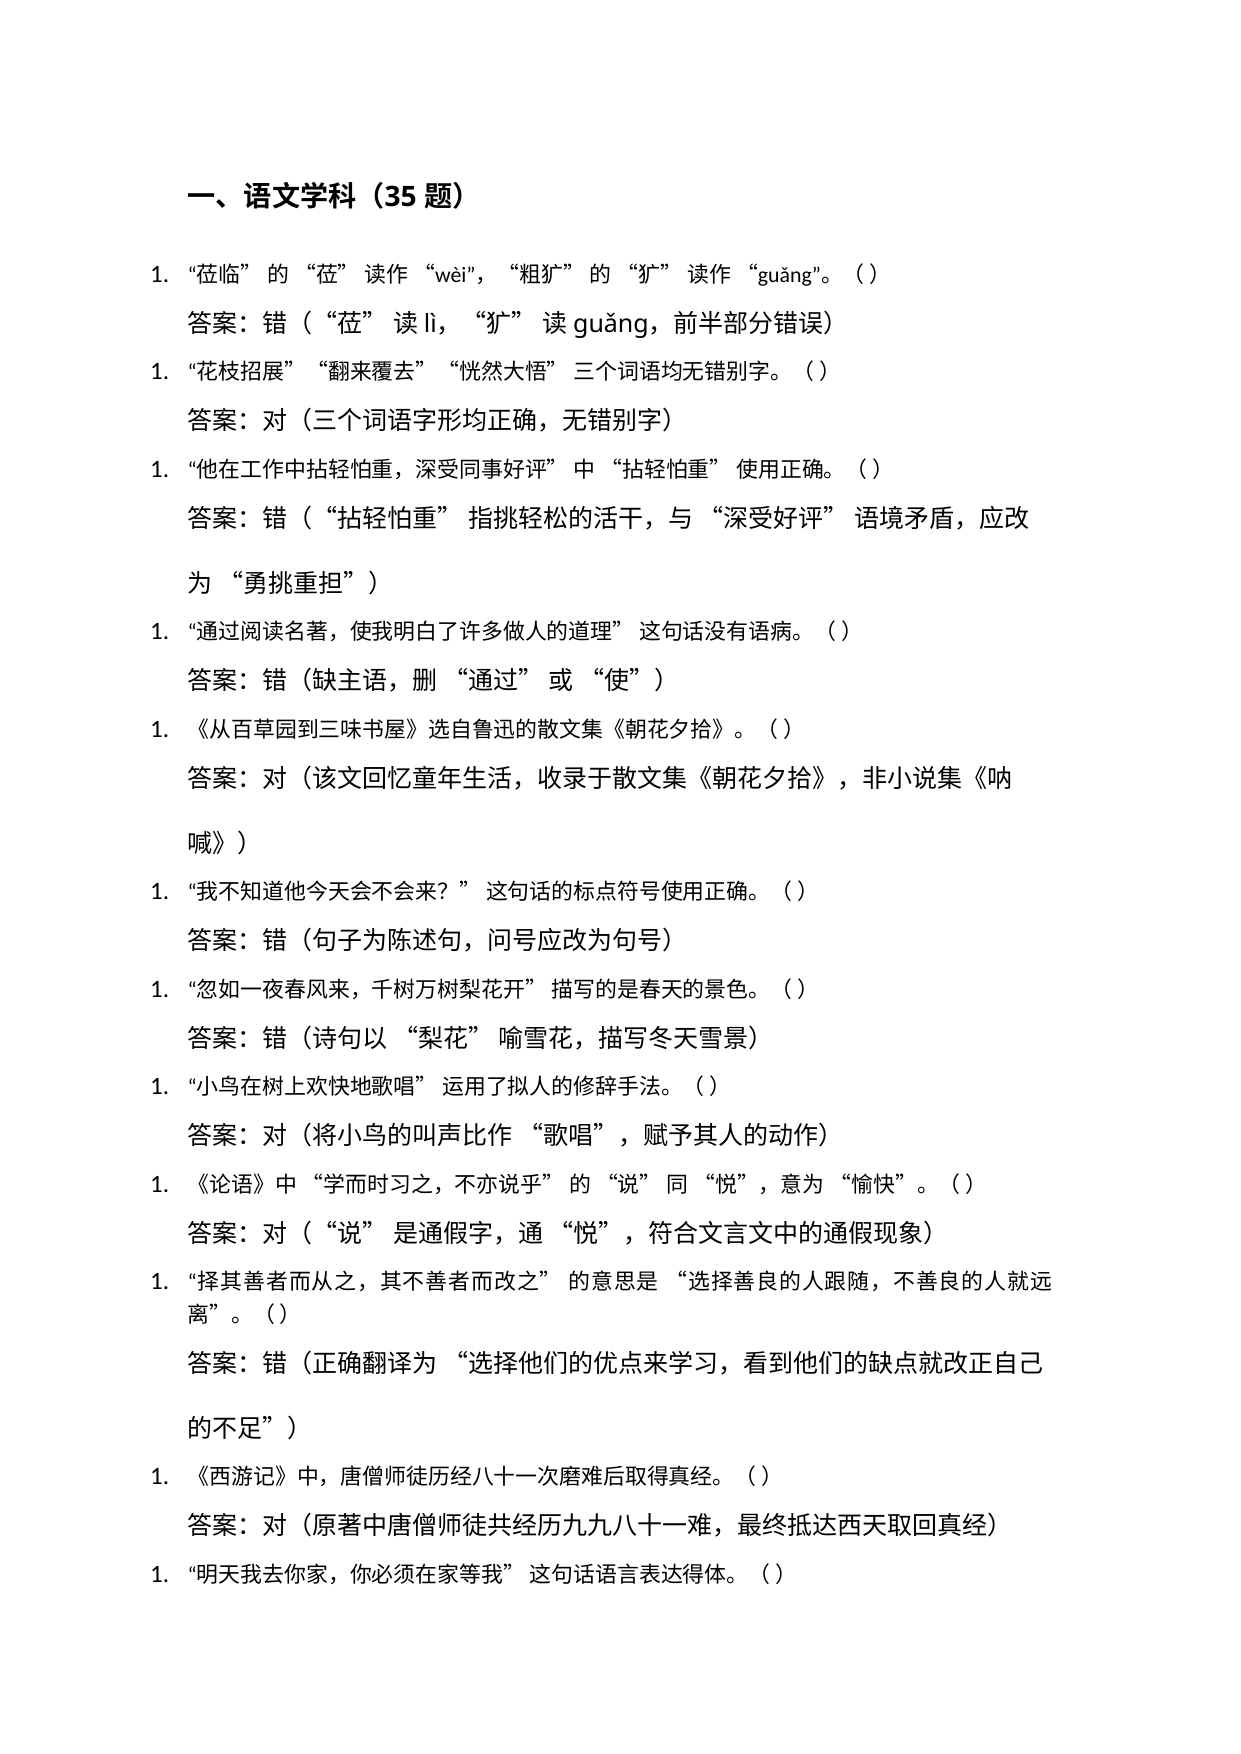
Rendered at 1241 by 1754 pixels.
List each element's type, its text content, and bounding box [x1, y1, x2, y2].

text 答案：对（该文回忆童年生活，收录于散文集《朝花夕拾》，非小说集《呐喊》） [187, 744, 1053, 874]
text 答案：错（“莅” 读 lì，“犷” 读 guǎng，前半部分错误） [187, 289, 1053, 354]
text 答案：错（缺主语，删 “通过” 或 “使”） [187, 646, 1053, 711]
text 答案：对（将小鸟的叫声比作 “歌唱”，赋予其人的动作） [187, 1101, 1053, 1166]
text 答案：对（“说” 是通假字，通 “悦”，符合文言文中的通假现象） [187, 1199, 1053, 1264]
list “我不知道他今天会不会来？” 这句话的标点符号使用正确。（ ） [150, 874, 1053, 906]
list “明天我去你家，你必须在家等我” 这句话语言表达得体。（ ） [150, 1556, 1053, 1589]
text 答案：错（句子为陈述句，问号应改为句号） [187, 906, 1053, 971]
list “他在工作中拈轻怕重，深受同事好评” 中 “拈轻怕重” 使用正确。（ ） [150, 451, 1053, 484]
list 《论语》中 “学而时习之，不亦说乎” 的 “说” 同 “悦”，意为 “愉快”。（ ） [150, 1166, 1053, 1199]
text 答案：错（“拈轻怕重” 指挑轻松的活干，与 “深受好评” 语境矛盾，应改为 “勇挑重担”） [187, 484, 1053, 614]
list “小鸟在树上欢快地歌唱” 运用了拟人的修辞手法。（ ） [150, 1069, 1053, 1101]
text 答案：对（三个词语字形均正确，无错别字） [187, 386, 1053, 451]
list 《西游记》中，唐僧师徒历经八十一次磨难后取得真经。（ ） [150, 1459, 1053, 1491]
subtitle 一、语文学科（35 题） [187, 162, 1053, 227]
list “忽如一夜春风来，千树万树梨花开” 描写的是春天的景色。（ ） [150, 971, 1053, 1004]
list “花枝招展”“翻来覆去”“恍然大悟” 三个词语均无错别字。（ ） [150, 354, 1053, 386]
list “通过阅读名著，使我明白了许多做人的道理” 这句话没有语病。（ ） [150, 614, 1053, 646]
list “择其善者而从之，其不善者而改之” 的意思是 “选择善良的人跟随，不善良的人就远离”。（ ） [150, 1264, 1053, 1329]
text 答案：对（原著中唐僧师徒共经历九九八十一难，最终抵达西天取回真经） [187, 1491, 1053, 1556]
list 《从百草园到三味书屋》选自鲁迅的散文集《朝花夕拾》。（ ） [150, 711, 1053, 744]
list “莅临” 的 “莅” 读作 “wèi”，“粗犷” 的 “犷” 读作 “guǎng”。（ ） [150, 256, 1053, 289]
text 答案：错（诗句以 “梨花” 喻雪花，描写冬天雪景） [187, 1004, 1053, 1069]
text 答案：错（正确翻译为 “选择他们的优点来学习，看到他们的缺点就改正自己的不足”） [187, 1329, 1053, 1459]
